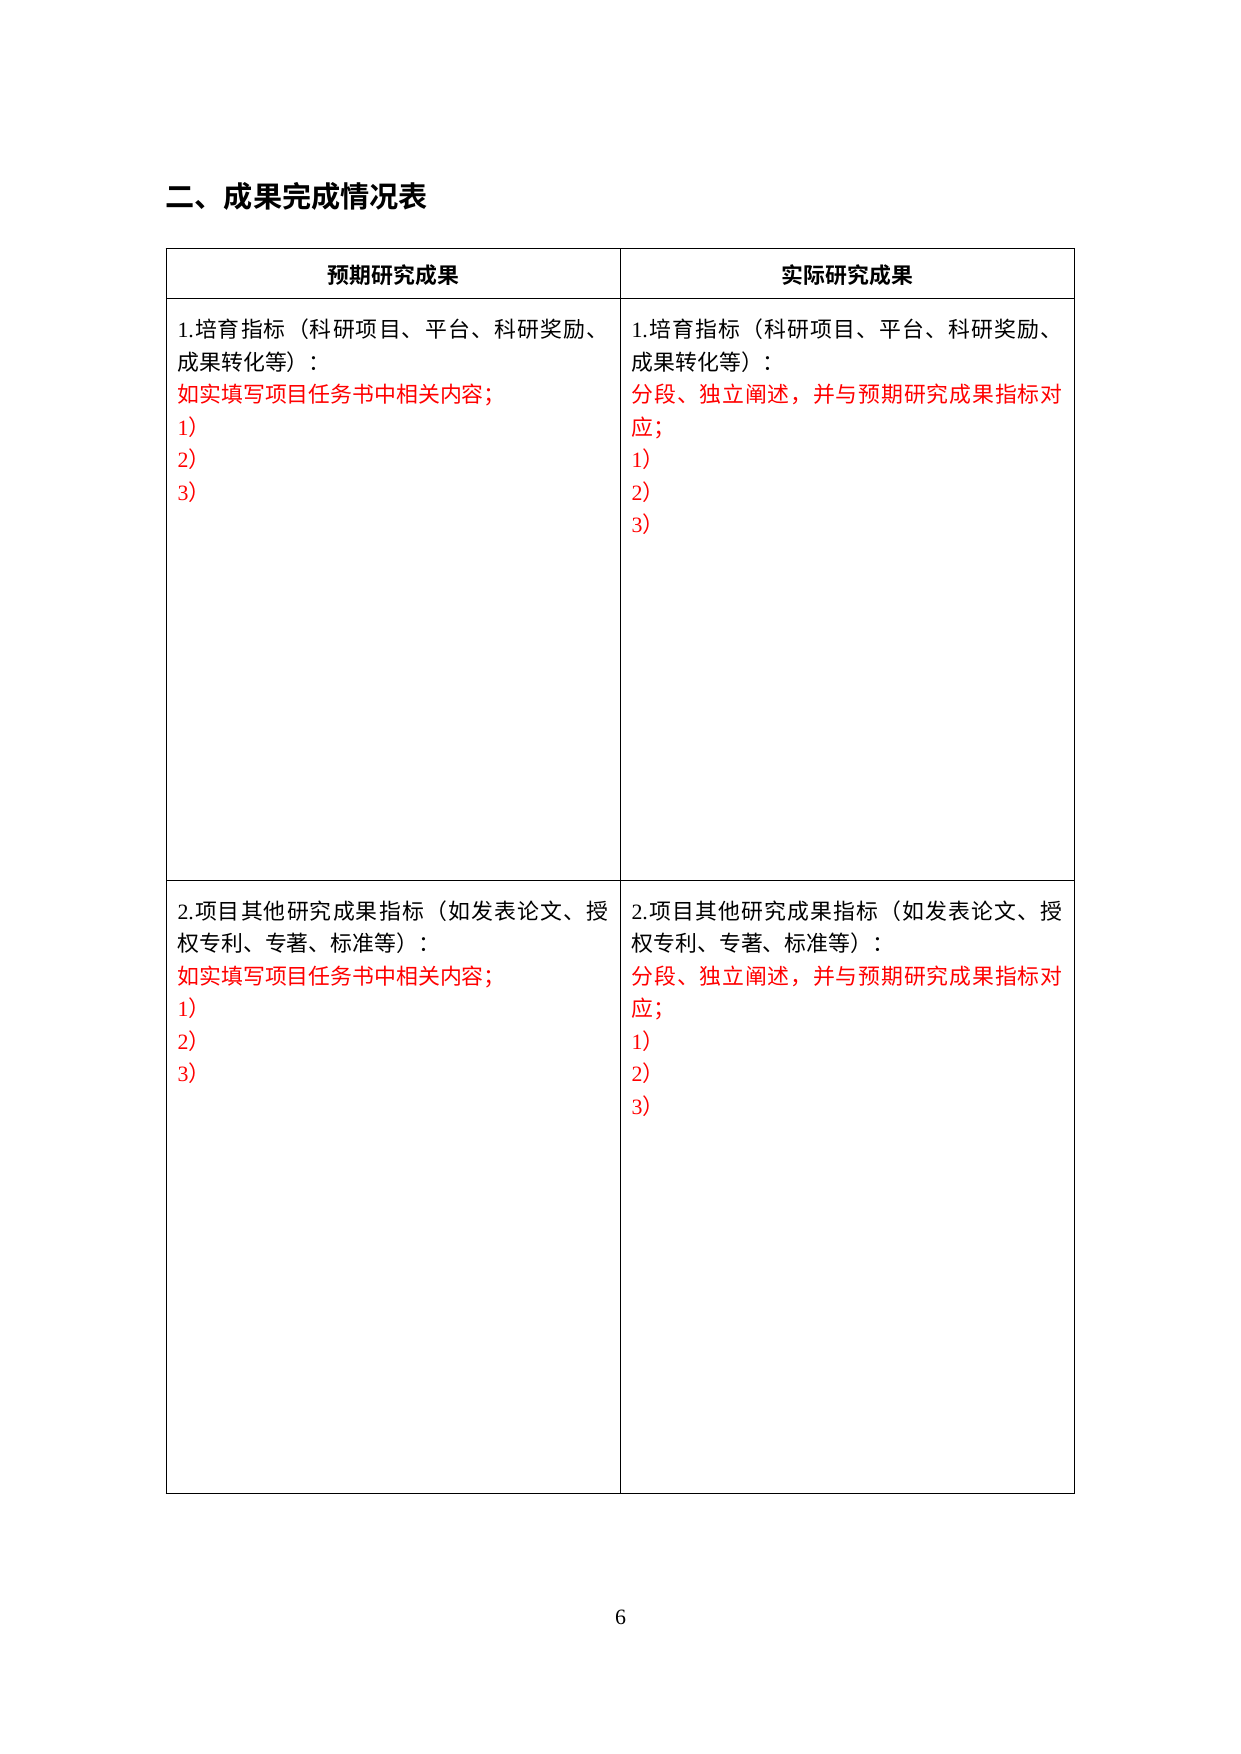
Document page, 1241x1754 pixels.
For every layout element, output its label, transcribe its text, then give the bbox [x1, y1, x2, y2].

table_cell 1.培育指标（科研项目、平台、科研奖励、成果转化等）： 如实填写项目任务书中相关内容； 1） 2） 3） [167, 299, 620, 880]
table_cell 2.项目其他研究成果指标（如发表论文、授权专利、专著、标准等）： 分段、独立阐述，并与预期研究成果指标对应； 1） 2） 3） [621, 881, 1074, 1493]
table_cell 1.培育指标（科研项目、平台、科研奖励、成果转化等）： 分段、独立阐述，并与预期研究成果指标对应； 1） 2） 3） [621, 299, 1074, 880]
table_cell 2.项目其他研究成果指标（如发表论文、授权专利、专著、标准等）： 如实填写项目任务书中相关内容； 1） 2） 3） [167, 881, 620, 1493]
text 二、成果完成情况表 [165, 162, 1075, 227]
table_header 预期研究成果 [167, 249, 620, 298]
table_header 实际研究成果 [621, 249, 1074, 298]
